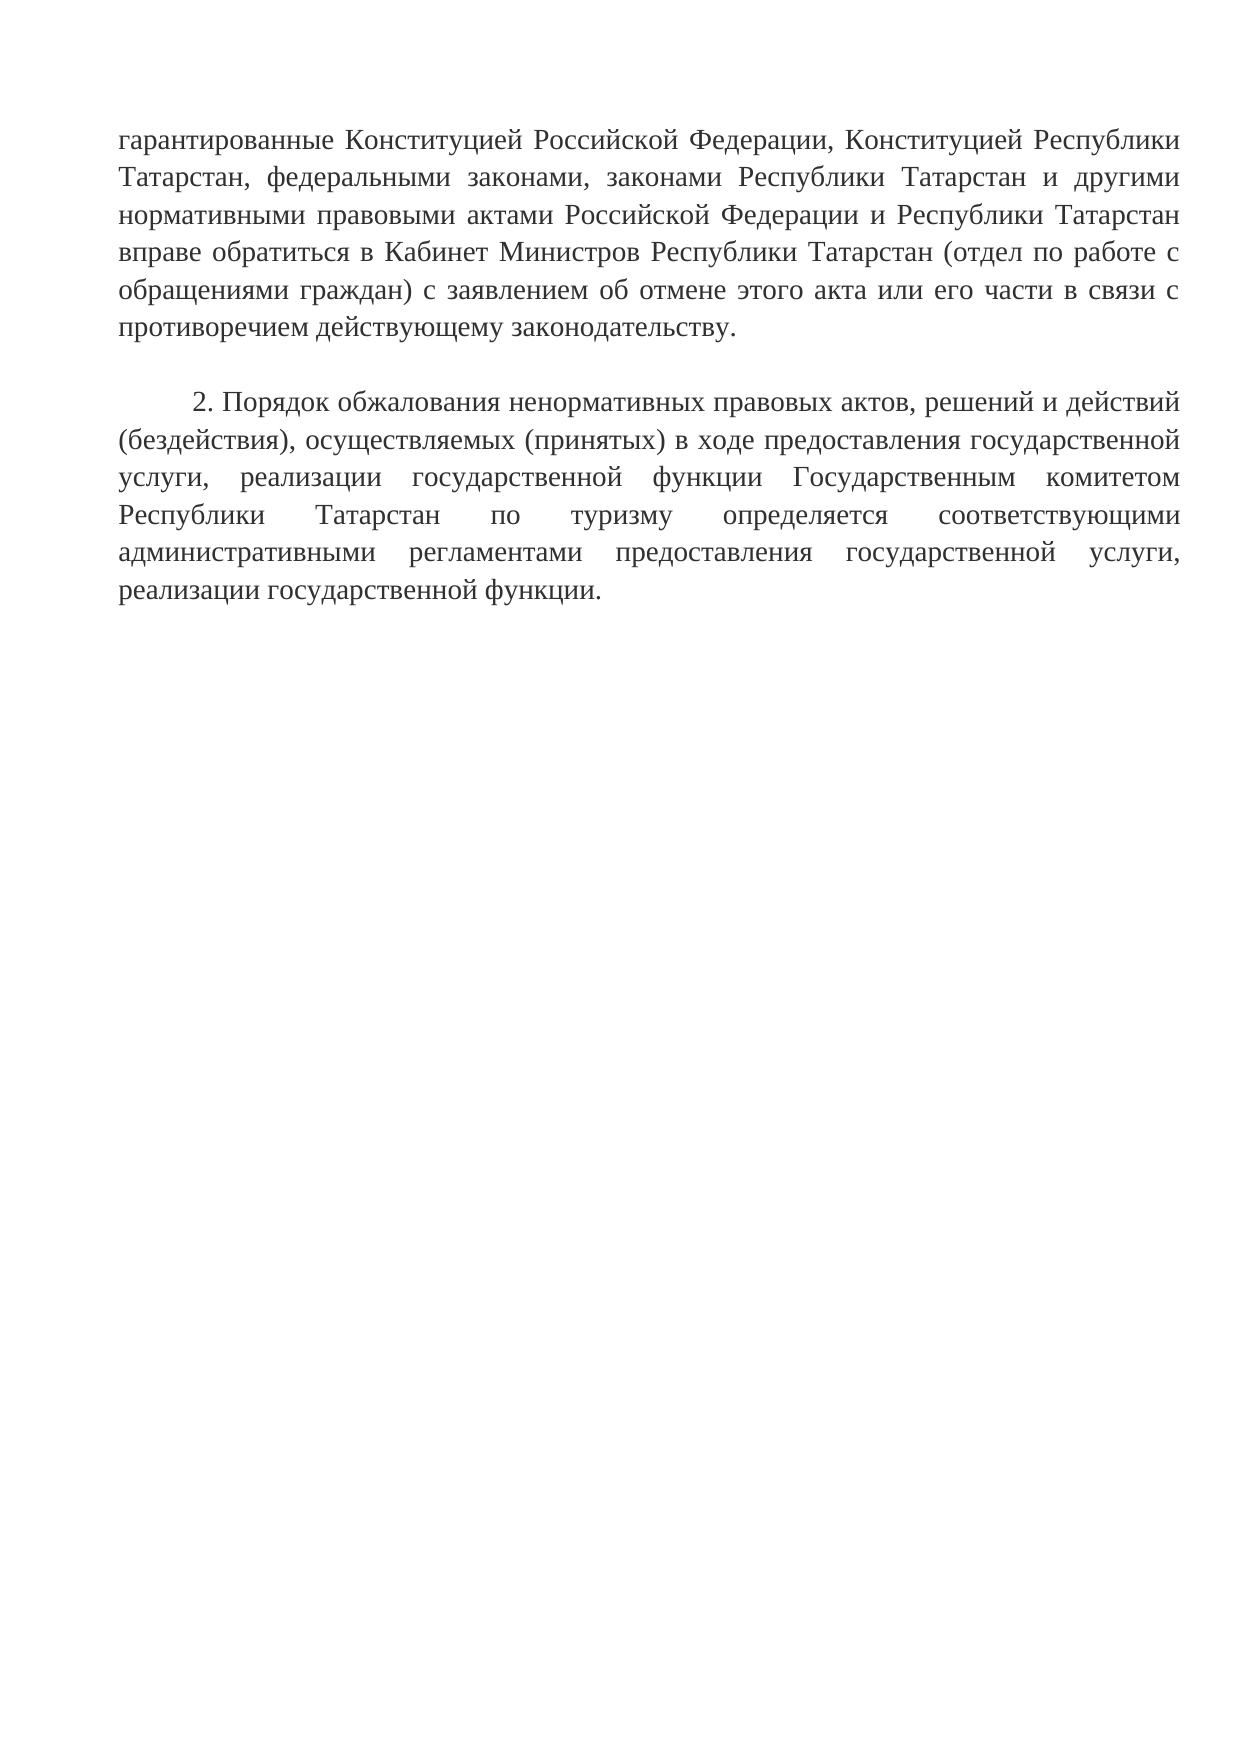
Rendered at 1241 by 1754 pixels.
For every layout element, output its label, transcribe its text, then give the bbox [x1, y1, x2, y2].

text 2. Порядок обжалования ненормативных правовых актов, решений и действий (бездействия), осуществляемых (принятых) в ходе предоставления государственной услуги, реализации государственной функции Государственным комитетом Республики Татарстан по туризму определяется соответствующими административными регламентами предоставления государственной услуги, реализации государственной функции. [118, 381, 1181, 606]
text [118, 118, 1181, 343]
